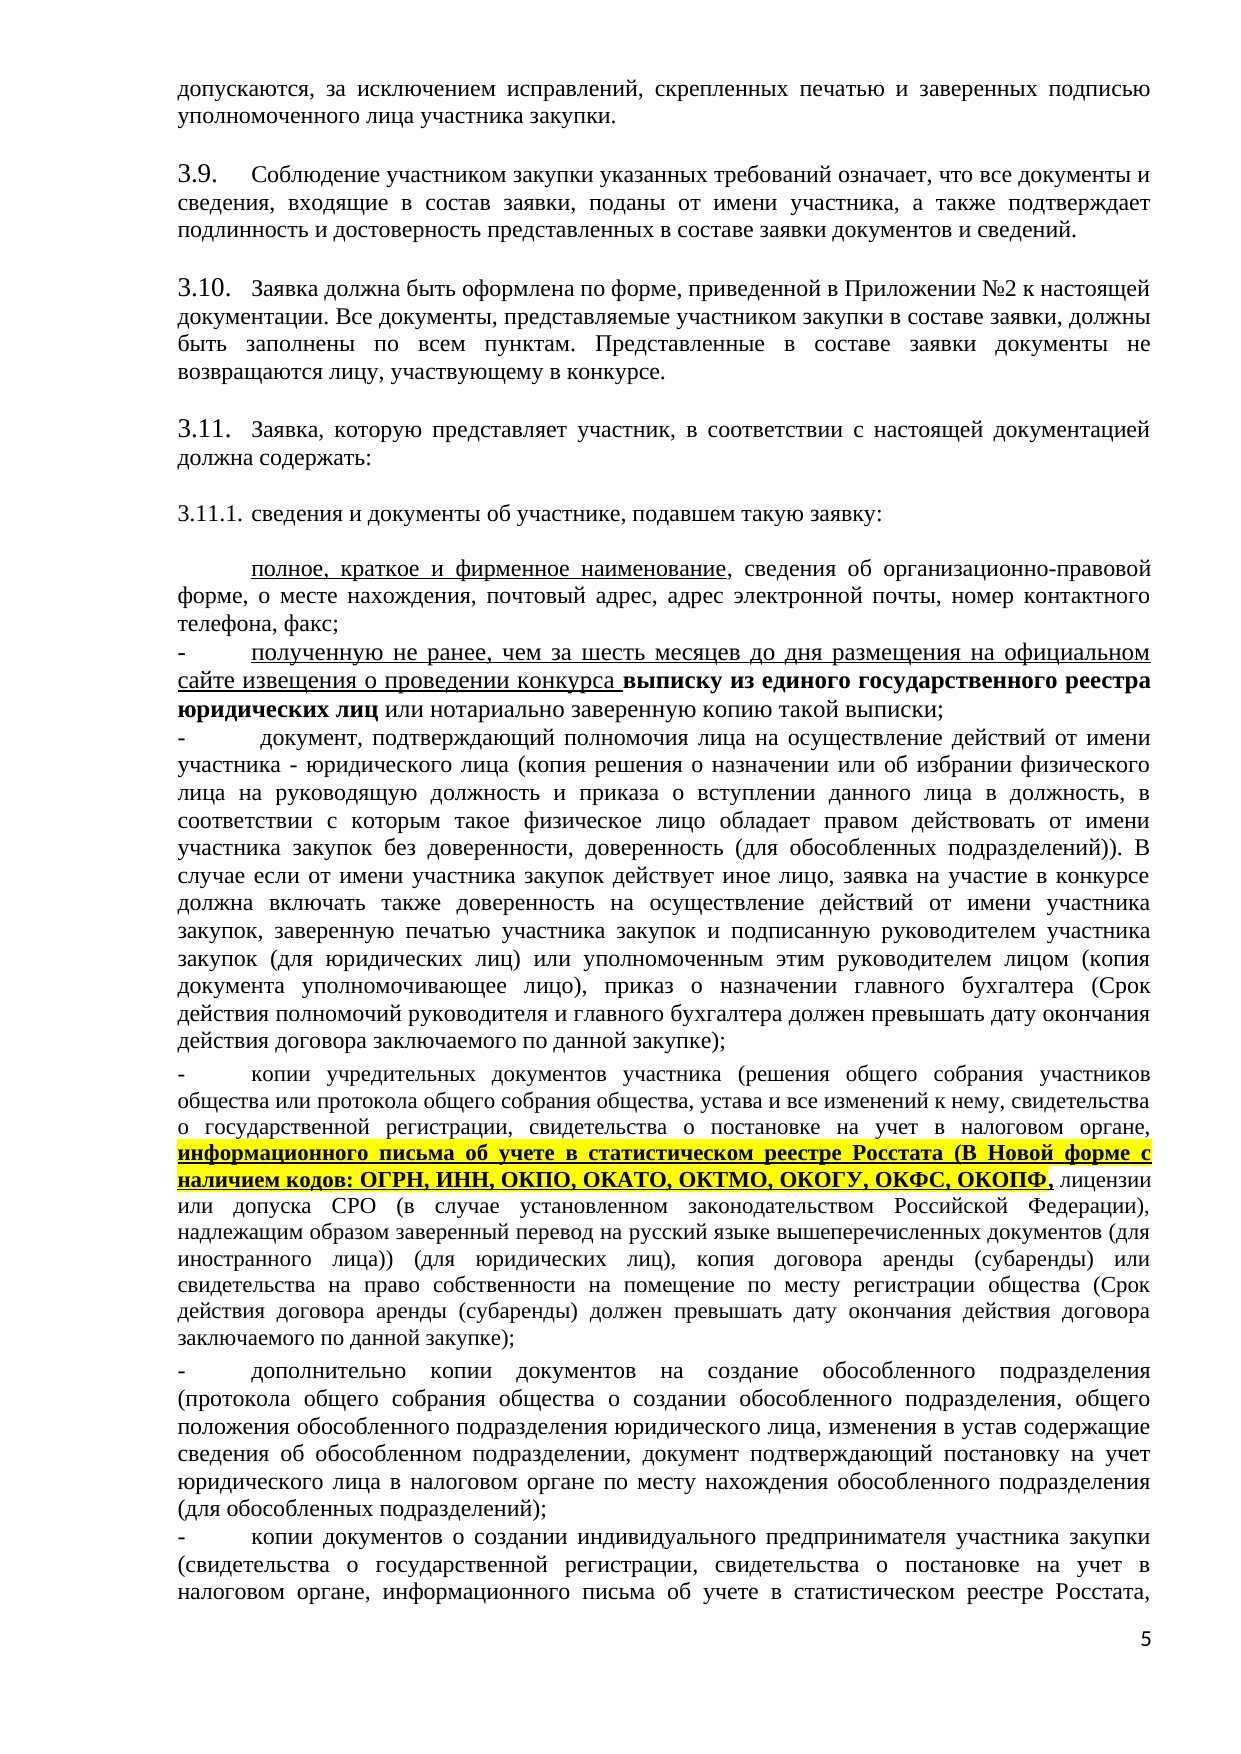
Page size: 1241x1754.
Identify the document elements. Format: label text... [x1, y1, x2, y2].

list копии учредительных документов участника (решения общего собрания участников общества или протокола общего собрания общества, устава и все изменений к нему, свидетельства о государственной регистрации, свидетельства о постановке на учет в налоговом органе, информационного письма об учете в статистическом реестре Росстата (В Новой форме с наличием кодов: ОГРН, ИНН, ОКПО, ОКАТО, ОКТМО, ОКОГУ, ОКФС, ОКОПФ, лицензии или допуска СРО (в случае установленном законодательством Российской Федерации), надлежащим образом заверенный перевод на русский языке вышеперечисленных документов (для иностранного лица)) (для юридических лиц), копия договора аренды (субаренды) или свидетельства на право собственности на помещение по месту регистрации общества (Срок действия договора аренды (субаренды) должен превышать дату окончания действия договора заключаемого по данной закупке); [177, 1060, 1152, 1139]
list полное, краткое и фирменное наименование, сведения об организационно-правовой форме, о месте нахождения, почтовый адрес, адрес электронной почты, номер контактного телефона, факс; [177, 554, 1152, 637]
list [177, 74, 1152, 129]
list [177, 1522, 1152, 1605]
list Заявка должна быть оформлена по форме, приведенной в Приложении №2 к настоящей документации. Все документы, представляемые участником закупки в составе заявки, должны быть заполнены по всем пунктам. Представленные в составе заявки документы не возвращаются лицу, участвующему в конкурсе. [177, 271, 1152, 384]
list полученную не ранее, чем за шесть месяцев до дня размещения на официальном сайте извещения о проведении конкурса выписку из единого государственного реестра юридических лиц или нотариально заверенную копию такой выписки; [177, 637, 1152, 723]
list документ, подтверждающий полномочия лица на осуществление действий от имени участника - юридического лица (копия решения о назначении или об избрании физического лица на руководящую должность и приказа о вступлении данного лица в должность, в соответствии с которым такое физическое лицо обладает правом действовать от имени участника закупок без доверенности, доверенность (для обособленных подразделений)). В случае если от имени участника закупок действует иное лицо, заявка на участие в конкурсе должна включать также доверенность на осуществление действий от имени участника закупок, заверенную печатью участника закупок и подписанную руководителем участника закупок (для юридических лиц) или уполномоченным этим руководителем лицом (копия документа уполномочивающее лицо), приказ о назначении главного бухгалтера (Срок действия полномочий руководителя и главного бухгалтера должен превышать дату окончания действия договора заключаемого по данной закупке); [177, 723, 1152, 1054]
list копии учредительных документов участника (решения общего собрания участников общества или протокола общего собрания общества, устава и все изменений к нему, свидетельства о государственной регистрации, свидетельства о постановке на учет в налоговом органе, информационного письма об учете в статистическом реестре Росстата (В Новой форме с наличием кодов: ОГРН, ИНН, ОКПО, ОКАТО, ОКТМО, ОКОГУ, ОКФС, ОКОПФ, лицензии или допуска СРО (в случае установленном законодательством Российской Федерации), надлежащим образом заверенный перевод на русский языке вышеперечисленных документов (для иностранного лица)) (для юридических лиц), копия договора аренды (субаренды) или свидетельства на право собственности на помещение по месту регистрации общества (Срок действия договора аренды (субаренды) должен превышать дату окончания действия договора заключаемого по данной закупке); [177, 1166, 1152, 1350]
list Соблюдение участником закупки указанных требований означает, что все документы и сведения, входящие в состав заявки, поданы от имени участника, а также подтверждает подлинность и достоверность представленных в составе заявки документов и сведений. [177, 157, 1152, 243]
list дополнительно копии документов на создание обособленного подразделения (протокола общего собрания общества о создании обособленного подразделения, общего положения обособленного подразделения юридического лица, изменения в устав содержащие сведения об обособленном подразделении, документ подтверждающий постановку на учет юридического лица в налоговом органе по месту нахождения обособленного подразделения (для обособленных подразделений); [177, 1356, 1152, 1522]
list Заявка, которую представляет участник, в соответствии с настоящей документацией должна содержать: [177, 412, 1152, 471]
list сведения и документы об участнике, подавшем такую заявку: [177, 498, 1152, 526]
